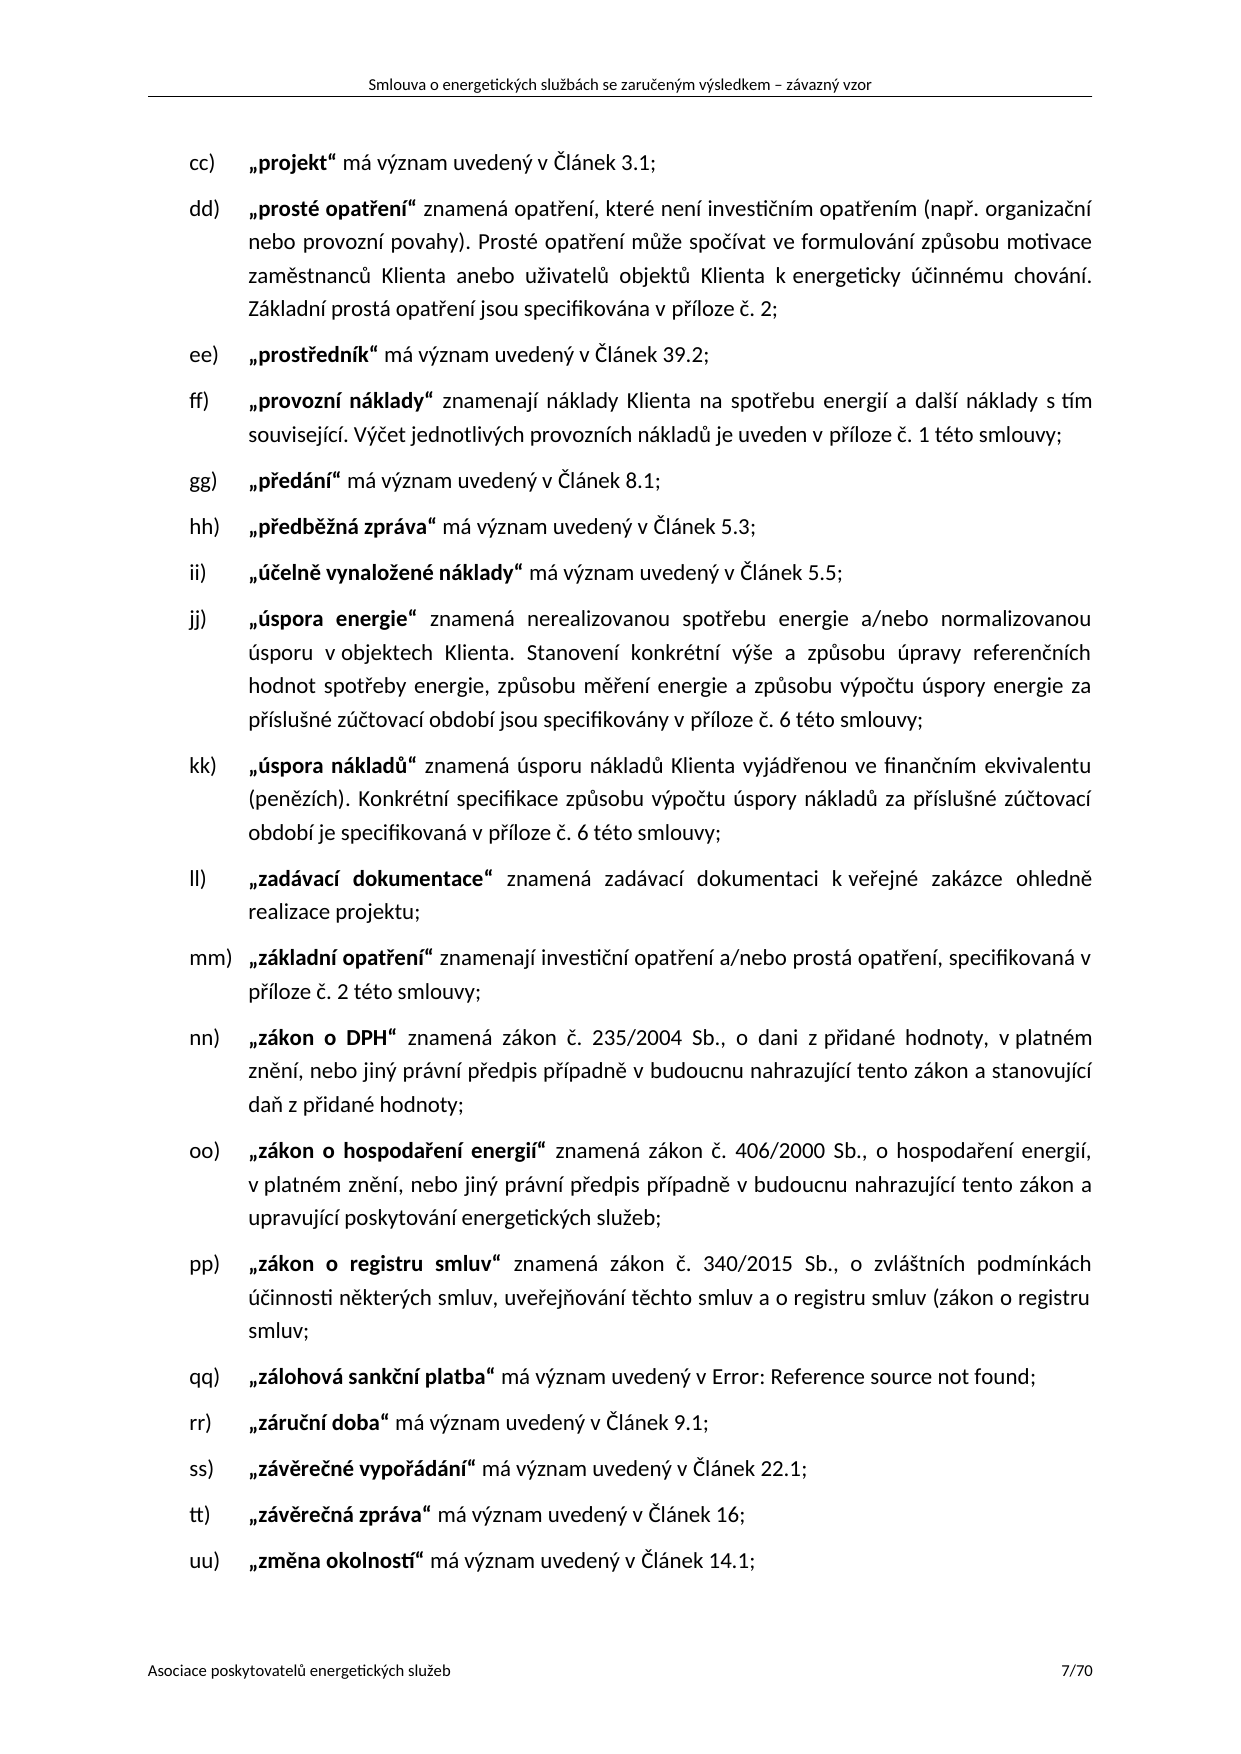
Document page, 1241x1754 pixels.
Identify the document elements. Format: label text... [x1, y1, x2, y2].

subtitle „zákon o DPH“ znamená zákon č. 235/2004 Sb., o dani z přidané hodnoty, v platném znění, nebo jiný právní předpis případně v budoucnu nahrazující tento zákon a stanovující daň z přidané hodnoty; [189, 1023, 1092, 1118]
subtitle „záruční doba“ má význam uvedený v Článek 9.1; [189, 1408, 1092, 1437]
subtitle „základní opatření“ znamenají investiční opatření a/nebo prostá opatření, specifikovaná v příloze č. 2 této smlouvy; [189, 943, 1092, 1005]
subtitle „projekt“ má význam uvedený v Článek 3.1; [189, 148, 1092, 176]
subtitle „zadávací dokumentace“ znamená zadávací dokumentaci k veřejné zakázce ohledně realizace projektu; [189, 864, 1092, 926]
subtitle „předběžná zpráva“ má význam uvedený v Článek 5.3; [189, 512, 1092, 540]
subtitle „úspora energie“ znamená nerealizovanou spotřebu energie a/nebo normalizovanou úsporu v objektech Klienta. Stanovení konkrétní výše a způsobu úpravy referenčních hodnot spotřeby energie, způsobu měření energie a způsobu výpočtu úspory energie za příslušné zúčtovací období jsou specifikovány v příloze č. 6 této smlouvy; [189, 604, 1092, 733]
subtitle „úspora nákladů“ znamená úsporu nákladů Klienta vyjádřenou ve finančním ekvivalentu (penězích). Konkrétní specifikace způsobu výpočtu úspory nákladů za příslušné zúčtovací období je specifikovaná v příloze č. 6 této smlouvy; [189, 751, 1092, 846]
subtitle „zákon o registru smluv“ znamená zákon č. 340/2015 Sb., o zvláštních podmínkách účinnosti některých smluv, uveřejňování těchto smluv a o registru smluv (zákon o registru smluv; [189, 1249, 1092, 1344]
subtitle „závěrečné vypořádání“ má význam uvedený v Článek 22.1; [189, 1454, 1092, 1483]
subtitle „závěrečná zpráva“ má význam uvedený v Článek 16; [189, 1501, 1092, 1529]
subtitle „účelně vynaložené náklady“ má význam uvedený v Článek 5.5; [189, 558, 1092, 586]
subtitle „prostředník“ má význam uvedený v Článek 39.2; [189, 340, 1092, 368]
subtitle „změna okolností“ má význam uvedený v Článek 14.1; [189, 1547, 1092, 1575]
subtitle „prosté opatření“ znamená opatření, které není investičním opatřením (např. organizační nebo provozní povahy). Prosté opatření může spočívat ve formulování způsobu motivace zaměstnanců Klienta anebo uživatelů objektů Klienta k energeticky účinnému chování. Základní prostá opatření jsou specifikována v příloze č. 2; [189, 194, 1092, 322]
subtitle „předání“ má význam uvedený v Článek 8.1; [189, 466, 1092, 494]
subtitle „zákon o hospodaření energií“ znamená zákon č. 406/2000 Sb., o hospodaření energií, v platném znění, nebo jiný právní předpis případně v budoucnu nahrazující tento zákon a upravující poskytování energetických služeb; [189, 1136, 1092, 1231]
subtitle „provozní náklady“ znamenají náklady Klienta na spotřebu energií a další náklady s tím související. Výčet jednotlivých provozních nákladů je uveden v příloze č. 1 této smlouvy; [189, 386, 1092, 448]
